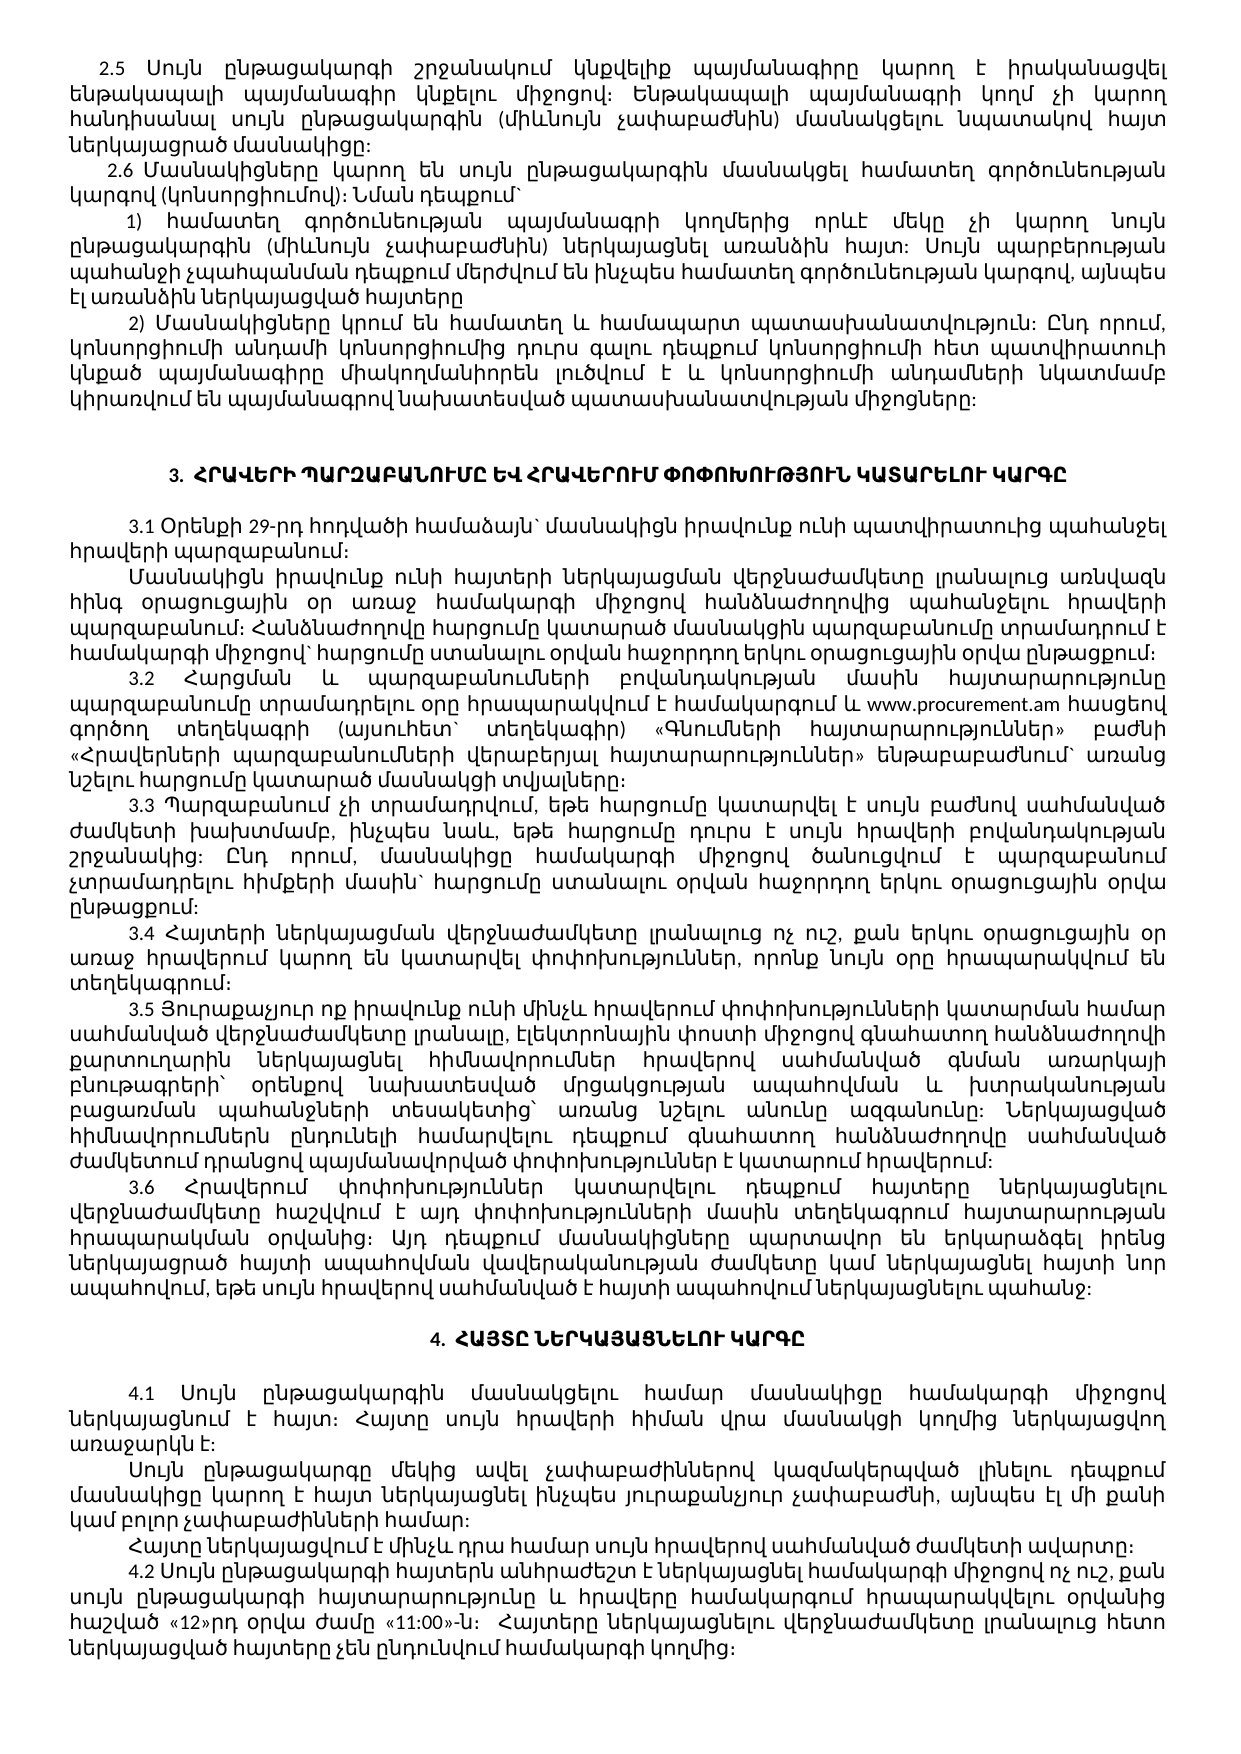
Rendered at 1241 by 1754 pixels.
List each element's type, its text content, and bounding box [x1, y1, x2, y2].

text 2) Մասնակիցները կրում են համատեղ և համապարտ պատասխանատվություն: Ընդ որում, կոնսորցիումի անդամի կոնսորցիումից դուրս գալու դեպքում կոնսորցիումի հետ պատվիրատուի կնքած պայմանագիրը միակողմանիորեն լուծվում է և կոնսորցիումի անդամների նկատմամբ կիրառվում են պայմանագրով նախատեսված պատասխանատվության միջոցները: [69, 310, 1167, 411]
text 4.1 Սույն ընթացակարգին մասնակցելու համար մասնակիցը համակարգի միջոցով ներկայացնում է հայտ։ Հայտը սույն հրավերի հիման վրա մասնակցի կողմից ներկայացվող առաջարկն է: [69, 1381, 1167, 1457]
text 4.2 Սույն ընթացակարգի հայտերն անհրաժեշտ է ներկայացնել համակարգի միջոցով ոչ ուշ, քան սույն ընթացակարգի հայտարարությունը և հրավերը համակարգում հրապարակվելու օրվանից հաշված «12»րդ օրվա ժամը «11:00»-ն։ Հայտերը ներկայացնելու վերջնաժամկետը լրանալուց հետո ներկայացված հայտերը չեն ընդունվում համակարգի կողմից։ [69, 1558, 1167, 1660]
text 3.6 Հրավերում փոփոխություններ կատարվելու դեպքում հայտերը ներկայացնելու վերջնաժամկետը հաշվվում է այդ փոփոխությունների մասին տեղեկագրում հայտարարության հրապարակման օրվանից։ Այդ դեպքում մասնակիցները պարտավոր են երկարաձգել իրենց ներկայացրած հայտի ապահովման վավերականության ժամկետը կամ ներկայացնել հայտի նոր ապահովում, եթե սույն հրավերով սահմանված է հայտի ապահովում ներկայացնելու պահանջ: [69, 1174, 1167, 1301]
text 3.2 Հարցման և պարզաբանումների բովանդակության մասին հայտարարությունը պարզաբանումը տրամադրելու օրը հրապարակվում է համակարգում և www.procurement.am հասցեով գործող տեղեկագրի (այսուհետ` տեղեկագիր) «Գնումների հայտարարություններ» բաժնի «Հրավերների պարզաբանումների վերաբերյալ հայտարարություններ» ենթաբաբաժնում` առանց նշելու հարցումը կատարած մասնակցի տվյալները։ [69, 666, 1167, 793]
text 2.6 Մասնակիցները կարող են սույն ընթացակարգին մասնակցել համատեղ գործունեության կարգով (կոնսորցիումով)։ Նման դեպքում` [69, 157, 1167, 208]
text Մասնակիցն իրավունք ունի հայտերի ներկայացման վերջնաժամկետը լրանալուց առնվազն հինգ օրացուցային օր առաջ համակարգի միջոցով հանձնաժողովից պահանջելու հրավերի պարզաբանում։ Հանձնաժողովը հարցումը կատարած մասնակցին պարզաբանումը տրամադրում է համակարգի միջոցով` հարցումը ստանալու օրվան հաջորդող երկու օրացուցային օրվա ընթացքում։ [69, 564, 1167, 666]
text 3.1 Օրենքի 29-րդ հոդվածի համաձայն` մասնակիցն իրավունք ունի պատվիրատուից պահանջել հրավերի պարզաբանում։ [69, 513, 1167, 564]
text 1) համատեղ գործունեության պայմանագրի կողմերից որևէ մեկը չի կարող նույն ընթացակարգին (միևնույն չափաբաժնին) ներկայացնել առանձին հայտ: Սույն պարբերության պահանջի չպահպանման դեպքում մերժվում են ինչպես համատեղ գործունեության կարգով, այնպես էլ առանձին ներկայացված հայտերը [69, 208, 1167, 310]
text 3.5 Յուրաքաչյուր ոք իրավունք ունի մինչև հրավերում փոփոխությունների կատարման համար սահմանված վերջնաժամկետը լրանալը, էլեկտրոնային փոստի միջոցով գնահատող հանձնաժողովի քարտուղարին ներկայացնել հիմնավորումներ հրավերով սահմանված գնման առարկայի բնութագրերի՝ օրենքով նախատեսված մրցակցության ապահովման և խտրականության բացառման պահանջների տեսակետից՝ առանց նշելու անունը ազգանունը: Ներկայացված հիմնավորումներն ընդունելի համարվելու դեպքում գնահատող հանձնաժողովը սահմանված ժամկետում դրանցով պայմանավորված փոփոխություններ է կատարում հրավերում: [69, 996, 1167, 1174]
text 3.4 Հայտերի ներկայացման վերջնաժամկետը լրանալուց ոչ ուշ, քան երկու օրացուցային օր առաջ հրավերում կարող են կատարվել փոփոխություններ, որոնք նույն օրը հրապարակվում են տեղեկագրում։ [69, 920, 1167, 996]
text Սույն ընթացակարգը մեկից ավել չափաբաժիններով կազմակերպված լինելու դեպքում մասնակիցը կարող է հայտ ներկայացնել ինչպես յուրաքանչյուր չափաբաժնի, այնպես էլ մի քանի կամ բոլոր չափաբաժինների համար: [69, 1457, 1167, 1533]
text 3. ՀՐԱՎԵՐԻ ՊԱՐԶԱԲԱՆՈՒՄԸ ԵՎ ՀՐԱՎԵՐՈՒՄ ՓՈՓՈԽՈՒԹՅՈՒՆ ԿԱՏԱՐԵԼՈՒ ԿԱՐԳԸ [69, 462, 1167, 488]
text Հայտը ներկայացվում է մինչև դրա համար սույն հրավերով սահմանված ժամկետի ավարտը։ [69, 1533, 1167, 1558]
text 3.3 Պարզաբանում չի տրամադրվում, եթե հարցումը կատարվել է սույն բաժնով սահմանված ժամկետի խախտմամբ, ինչպես նաև, եթե հարցումը դուրս է սույն հրավերի բովանդակության շրջանակից: Ընդ որում, մասնակիցը համակարգի միջոցով ծանուցվում է պարզաբանում չտրամադրելու հիմքերի մասին` հարցումը ստանալու օրվան հաջորդող երկու օրացուցային օրվա ընթացքում: [69, 793, 1167, 920]
text 4. ՀԱՅՏԸ ՆԵՐԿԱՅԱՑՆԵԼՈՒ ԿԱՐԳԸ [69, 1326, 1167, 1352]
text 2.5 Սույն ընթացակարգի շրջանակում կնքվելիք պայմանագիրը կարող է իրականացվել ենթակապալի պայմանագիր կնքելու միջոցով։ Ենթակապալի պայմանագրի կողմ չի կարող հանդիսանալ սույն ընթացակարգին (միևնույն չափաբաժնին) մասնակցելու նպատակով հայտ ներկայացրած մասնակիցը: [69, 56, 1167, 157]
